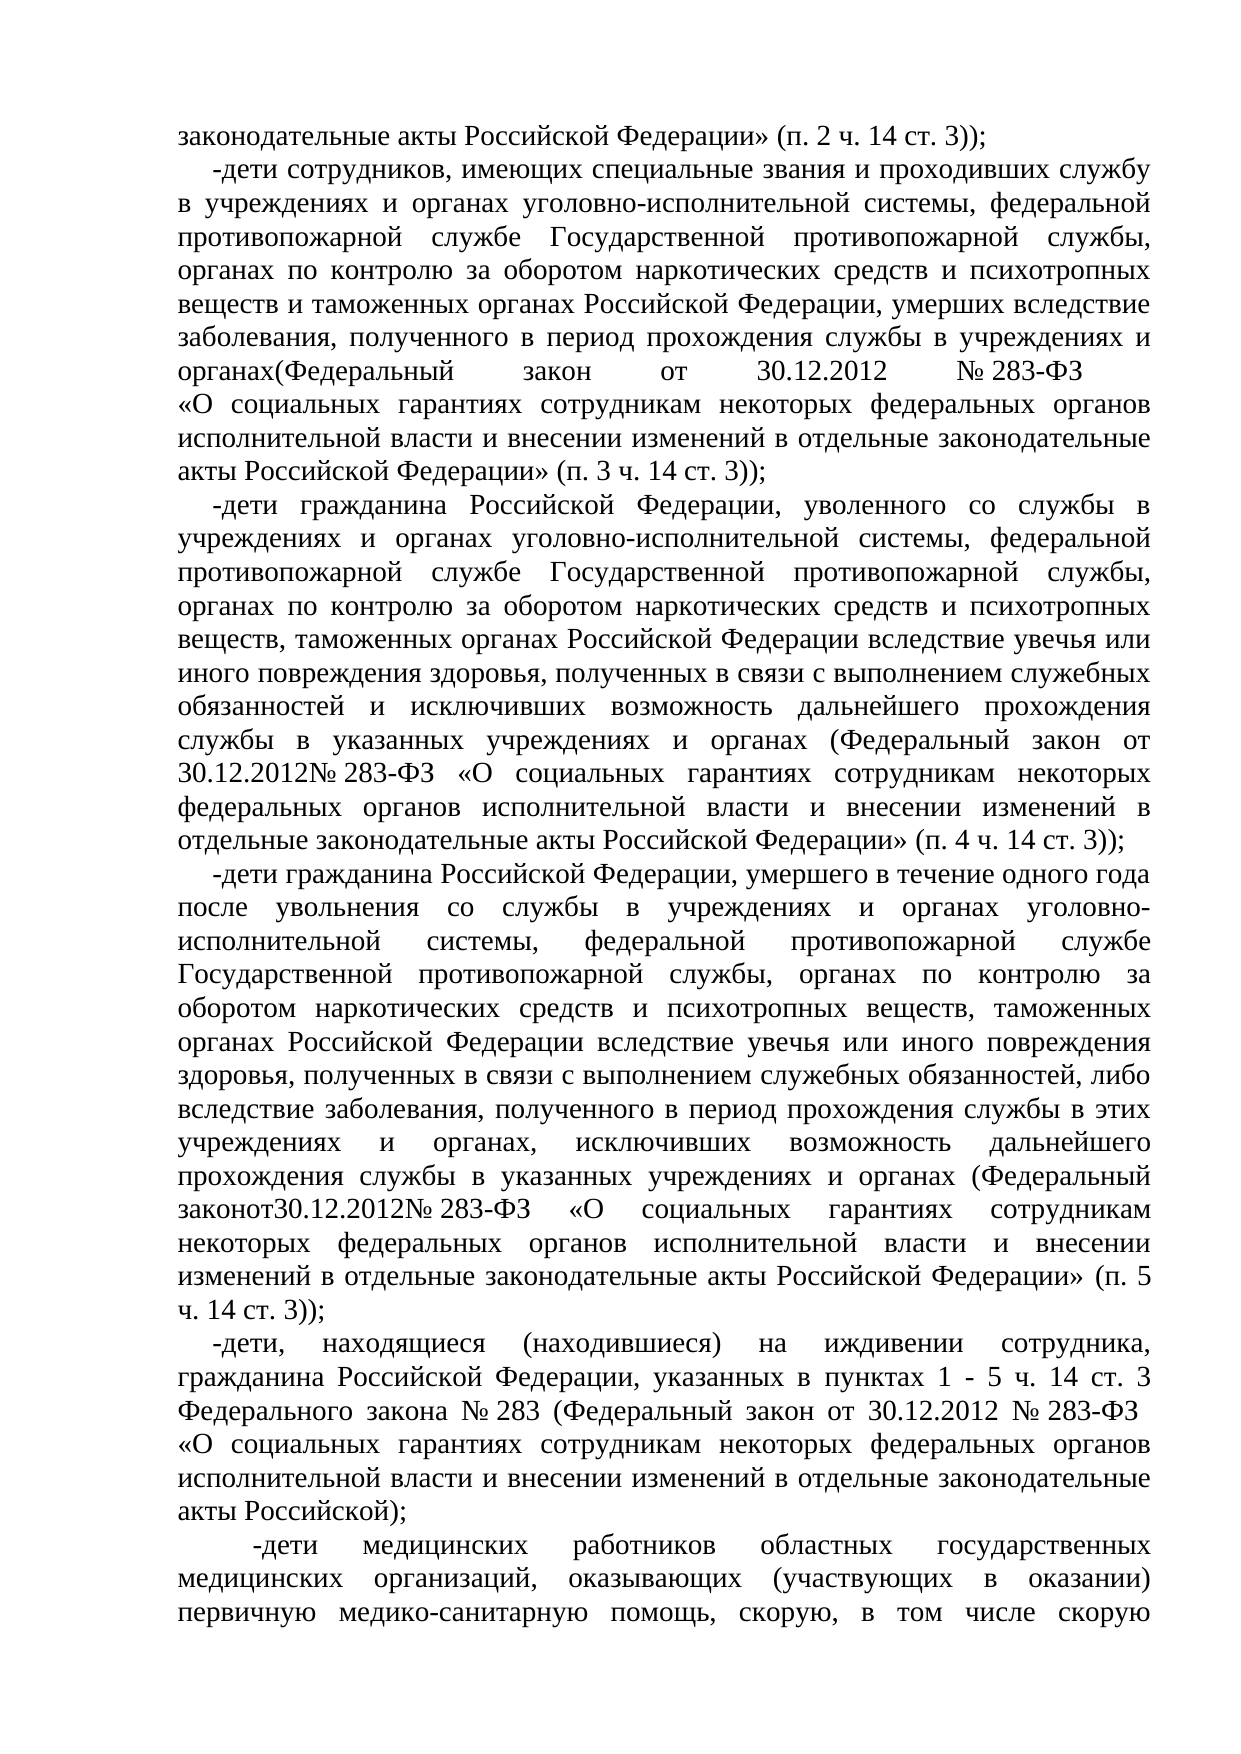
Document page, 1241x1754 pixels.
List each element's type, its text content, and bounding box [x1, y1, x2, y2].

text -дети, находящиеся (находившиеся) на иждивении сотрудника, гражданина Российской Федерации, указанных в пунктах 1 - 5 ч. 14 ст. 3 Федерального закона № 283 (Федеральный закон от 30.12.2012 № 283-ФЗ «О социальных гарантиях сотрудникам некоторых федеральных органов исполнительной власти и внесении изменений в отдельные законодательные акты Российской); [177, 1326, 1152, 1527]
text -дети гражданина Российской Федерации, умершего в течение одного года после увольнения со службы в учреждениях и органах уголовно-исполнительной системы, федеральной противопожарной службе Государственной противопожарной службы, органах по контролю за оборотом наркотических средств и психотропных веществ, таможенных органах Российской Федерации вследствие увечья или иного повреждения здоровья, полученных в связи с выполнением служебных обязанностей, либо вследствие заболевания, полученного в период прохождения службы в этих учреждениях и органах, исключивших возможность дальнейшего прохождения службы в указанных учреждениях и органах (Федеральный законот30.12.2012№ 283-ФЗ «О социальных гарантиях сотрудникам некоторых федеральных органов исполнительной власти и внесении изменений в отдельные законодательные акты Российской Федерации» (п. 5 ч. 14 ст. 3)); [177, 856, 1152, 1326]
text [177, 118, 1152, 152]
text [177, 1527, 1152, 1627]
text -дети гражданина Российской Федерации, уволенного со службы в учреждениях и органах уголовно-исполнительной системы, федеральной противопожарной службе Государственной противопожарной службы, органах по контролю за оборотом наркотических средств и психотропных веществ, таможенных органах Российской Федерации вследствие увечья или иного повреждения здоровья, полученных в связи с выполнением служебных обязанностей и исключивших возможность дальнейшего прохождения службы в указанных учреждениях и органах (Федеральный закон от 30.12.2012№ 283-ФЗ «О социальных гарантиях сотрудникам некоторых федеральных органов исполнительной власти и внесении изменений в отдельные законодательные акты Российской Федерации» (п. 4 ч. 14 ст. 3)); [177, 487, 1152, 856]
text -дети сотрудников, имеющих специальные звания и проходивших службу в учреждениях и органах уголовно-исполнительной системы, федеральной противопожарной службе Государственной противопожарной службы, органах по контролю за оборотом наркотических средств и психотропных веществ и таможенных органах Российской Федерации, умерших вследствие заболевания, полученного в период прохождения службы в учреждениях и органах(Федеральный закон от 30.12.2012 № 283-ФЗ «О социальных гарантиях сотрудникам некоторых федеральных органов исполнительной власти и внесении изменений в отдельные законодательные акты Российской Федерации» (п. 3 ч. 14 ст. 3)); [177, 152, 1152, 487]
